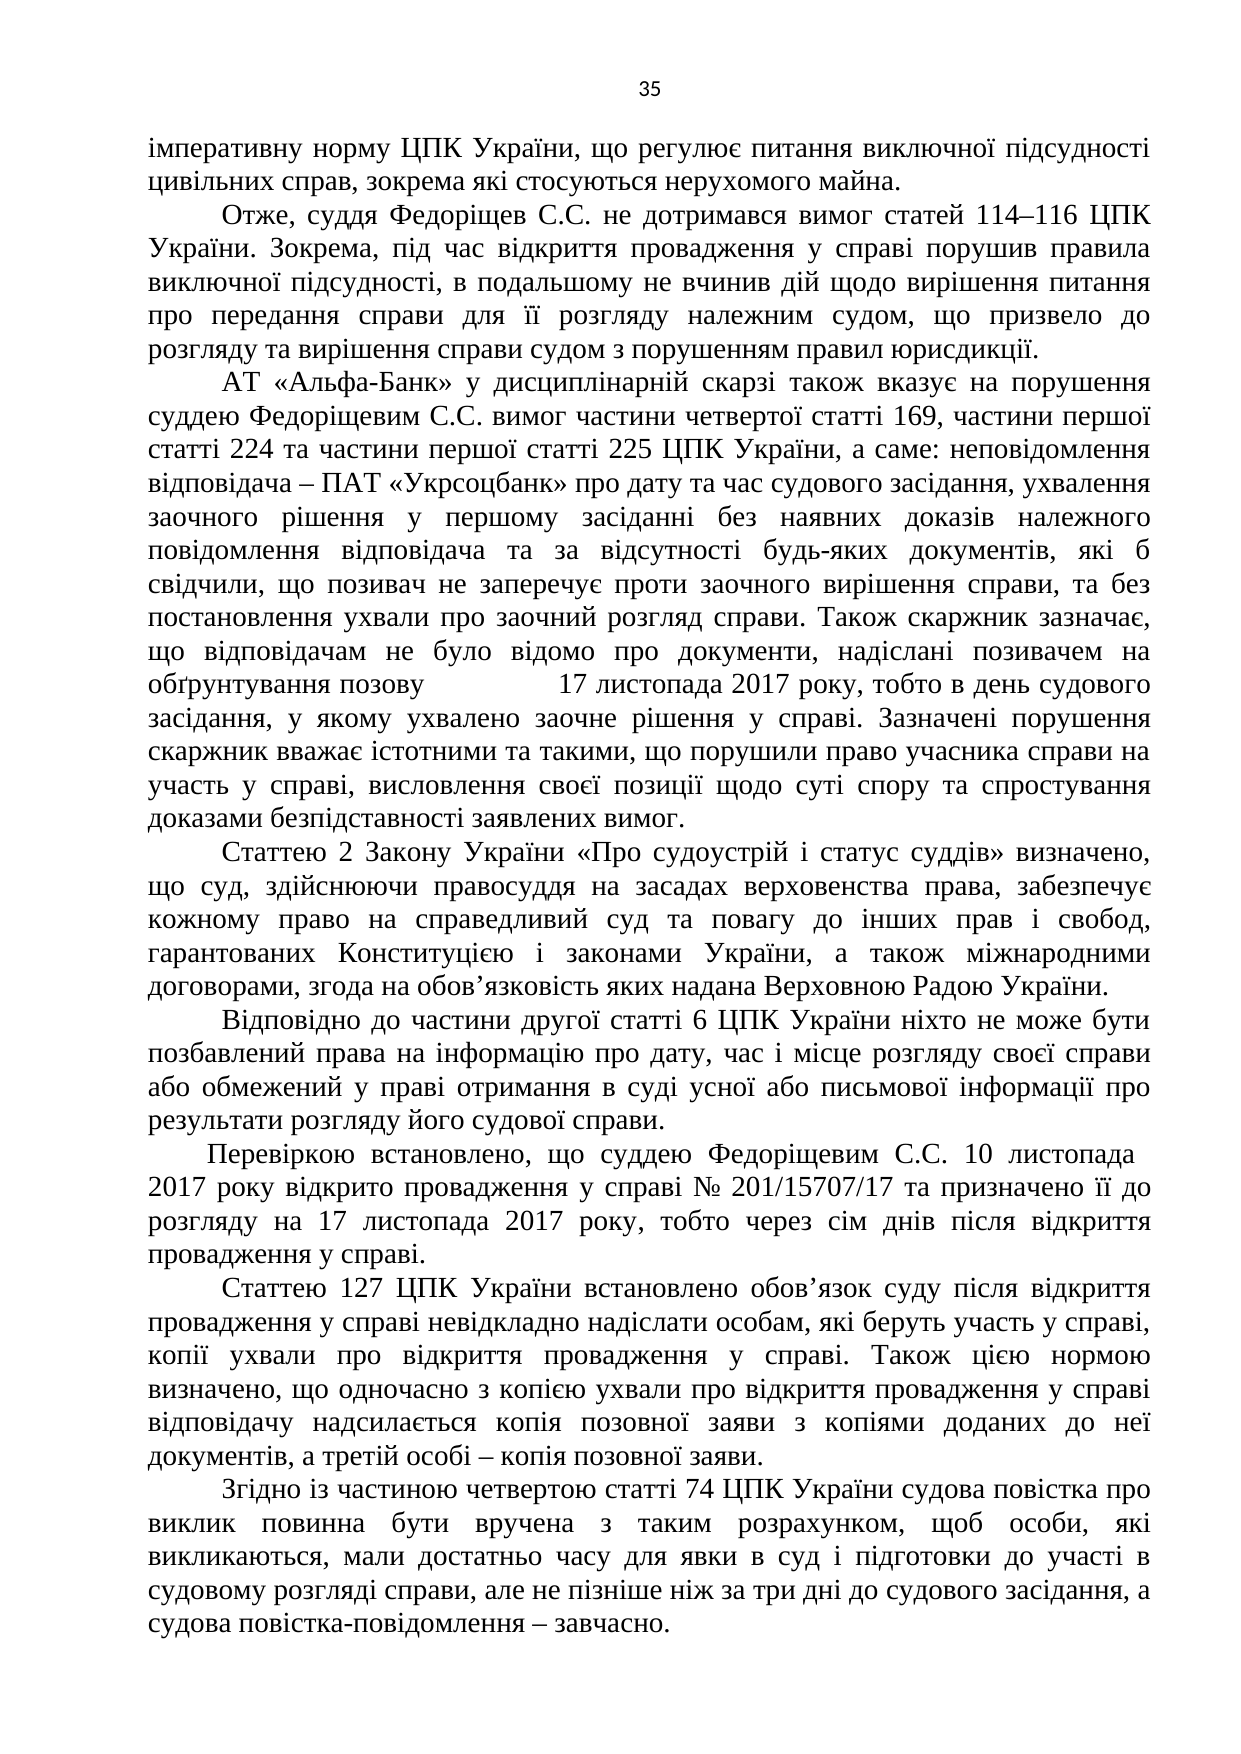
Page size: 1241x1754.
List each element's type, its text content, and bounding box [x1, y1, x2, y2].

text Згідно із частиною четвертою статті 74 ЦПК України судова повістка про виклик повинна бути вручена з таким розрахунком, щоб особи, які викликаються, мали достатньо часу для явки в суд і підготовки до участі в судовому розгляді справи, але не пізніше ніж за три дні до судового засідання, а судова повістка-повідомлення – завчасно. [148, 1471, 1152, 1639]
text Статтею 127 ЦПК України встановлено обов’язок суду після відкриття провадження у справі невідкладно надіслати особам, які беруть участь у справі, копії ухвали про відкриття провадження у справі. Також цією нормою визначено, що одночасно з копією ухвали про відкриття провадження у справі відповідачу надсилається копія позовної заяви з копіями доданих до неї документів, а третій особі – копія позовної заяви. [148, 1270, 1152, 1471]
text Перевіркою встановлено, що суддею Федоріщевим С.С. 10 листопада 2017 року відкрито провадження у справі № 201/15707/17 та призначено її до розгляду на 17 листопада 2017 року, тобто через сім днів після відкриття провадження у справі. [148, 1136, 1152, 1270]
text Статтею 2 Закону України «Про судоустрій і статус суддів» визначено, що суд, здійснюючи правосуддя на засадах верховенства права, забезпечує кожному право на справедливий суд та повагу до інших прав і свобод, гарантованих Конституцією і законами України, а також міжнародними договорами, згода на обов’язковість яких надана Верховною Радою України. [148, 834, 1152, 1002]
text Отже, суддя Федоріщев С.С. не дотримався вимог статей 114–116 ЦПК України. Зокрема, під час відкриття провадження у справі порушив правила виключної підсудності, в подальшому не вчинив дій щодо вирішення питання про передання справи для її розгляду належним судом, що призвело до розгляду та вирішення справи судом з порушенням правил юрисдикції. [148, 197, 1152, 364]
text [148, 130, 1152, 197]
text Відповідно до частини другої статті 6 ЦПК України ніхто не може бути позбавлений права на інформацію про дату, час і місце розгляду своєї справи або обмежений у праві отримання в суді усної або письмової інформації про результати розгляду його судової справи. [148, 1002, 1152, 1136]
text АТ «Альфа-Банк» у дисциплінарній скарзі також вказує на порушення суддею Федоріщевим С.С. вимог частини четвертої статті 169, частини першої статті 224 та частини першої статті 225 ЦПК України, а саме: неповідомлення відповідача – ПАТ «Укрсоцбанк» про дату та час судового засідання, ухвалення заочного рішення у першому засіданні без наявних доказів належного повідомлення відповідача та за відсутності будь-яких документів, які б свідчили, що позивач не заперечує проти заочного вирішення справи, та без постановлення ухвали про заочний розгляд справи. Також скаржник зазначає, що відповідачам не було відомо про документи, надіслані позивачем на обґрунтування позову 17 листопада 2017 року, тобто в день судового засідання, у якому ухвалено заочне рішення у справі. Зазначені порушення скаржник вважає істотними та такими, що порушили право учасника справи на участь у справі, висловлення своєї позиції щодо суті спору та спростування доказами безпідставності заявлених вимог. [148, 364, 1152, 834]
